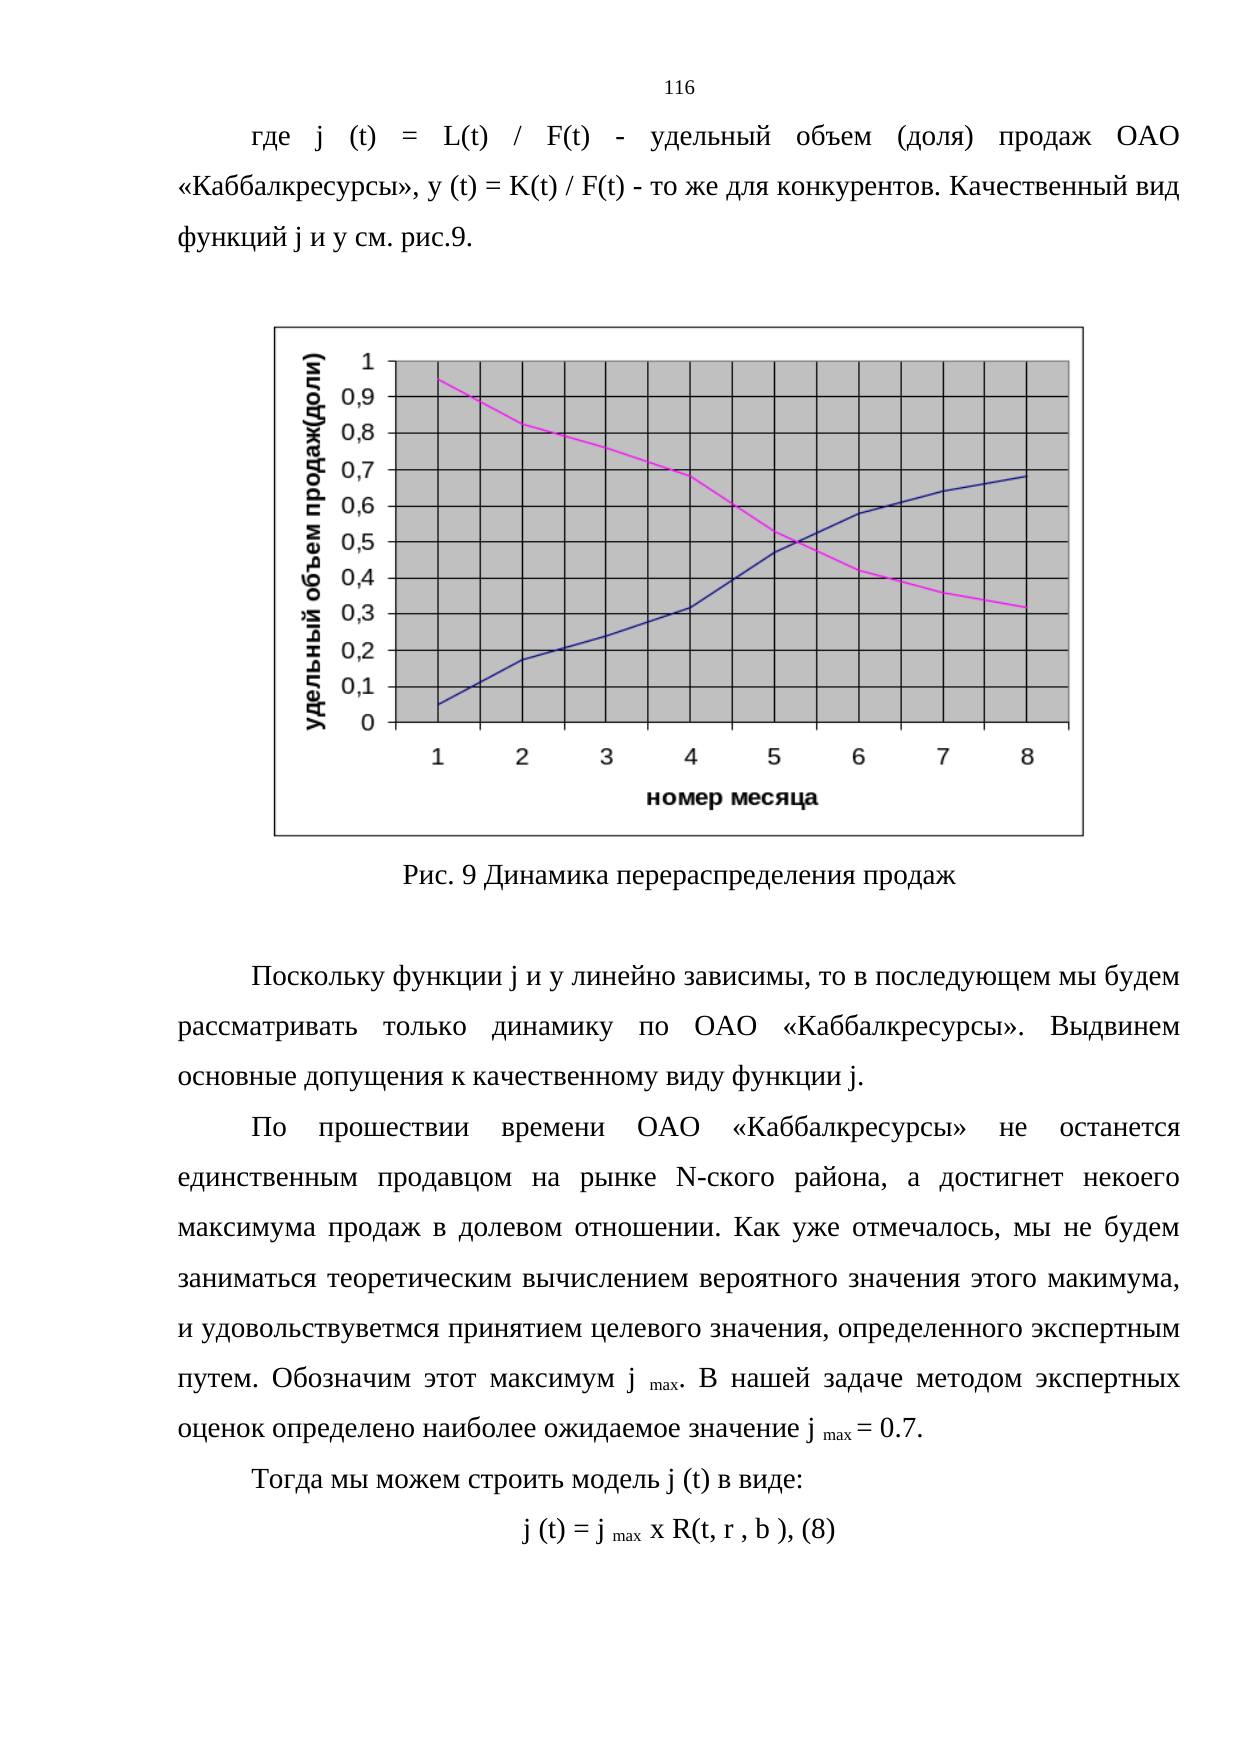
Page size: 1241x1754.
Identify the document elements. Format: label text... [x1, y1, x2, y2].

text Тогда мы можем строить модель j (t) в виде: [177, 1461, 1181, 1494]
text По прошествии времени ОАО «Каббалкресурсы» не останется единственным продавцом на рынке N-ского района, а достигнет некоего максимума продаж в долевом отношении. Как уже отмечалось, мы не будем заниматься теоретическим вычислением вероятного значения этого макимума, и удовольствуветмся принятием целевого значения, определенного экспертным путем. Обозначим этот максимум j max. В нашей задаче методом экспертных оценок определено наиболее ожидаемое значение j max = 0.7. [177, 1109, 1181, 1444]
text Поскольку функции j и y линейно зависимы, то в последующем мы будем рассматривать только динамику по ОАО «Каббалкресурсы». Выдвинем основные допущения к качественному виду функции j. [177, 958, 1181, 1092]
text где j (t) = L(t) / F(t) - удельный объем (доля) продаж ОАО «Каббалкресурсы», y (t) = K(t) / F(t) - то же для конкурентов. Качественный вид функций j и y см. рис.9. [177, 118, 1181, 252]
text j (t) = j max x R(t, r , b ), (8) [177, 1511, 1181, 1545]
text Рис. 9 Динамика перераспределения продаж [177, 857, 1181, 891]
